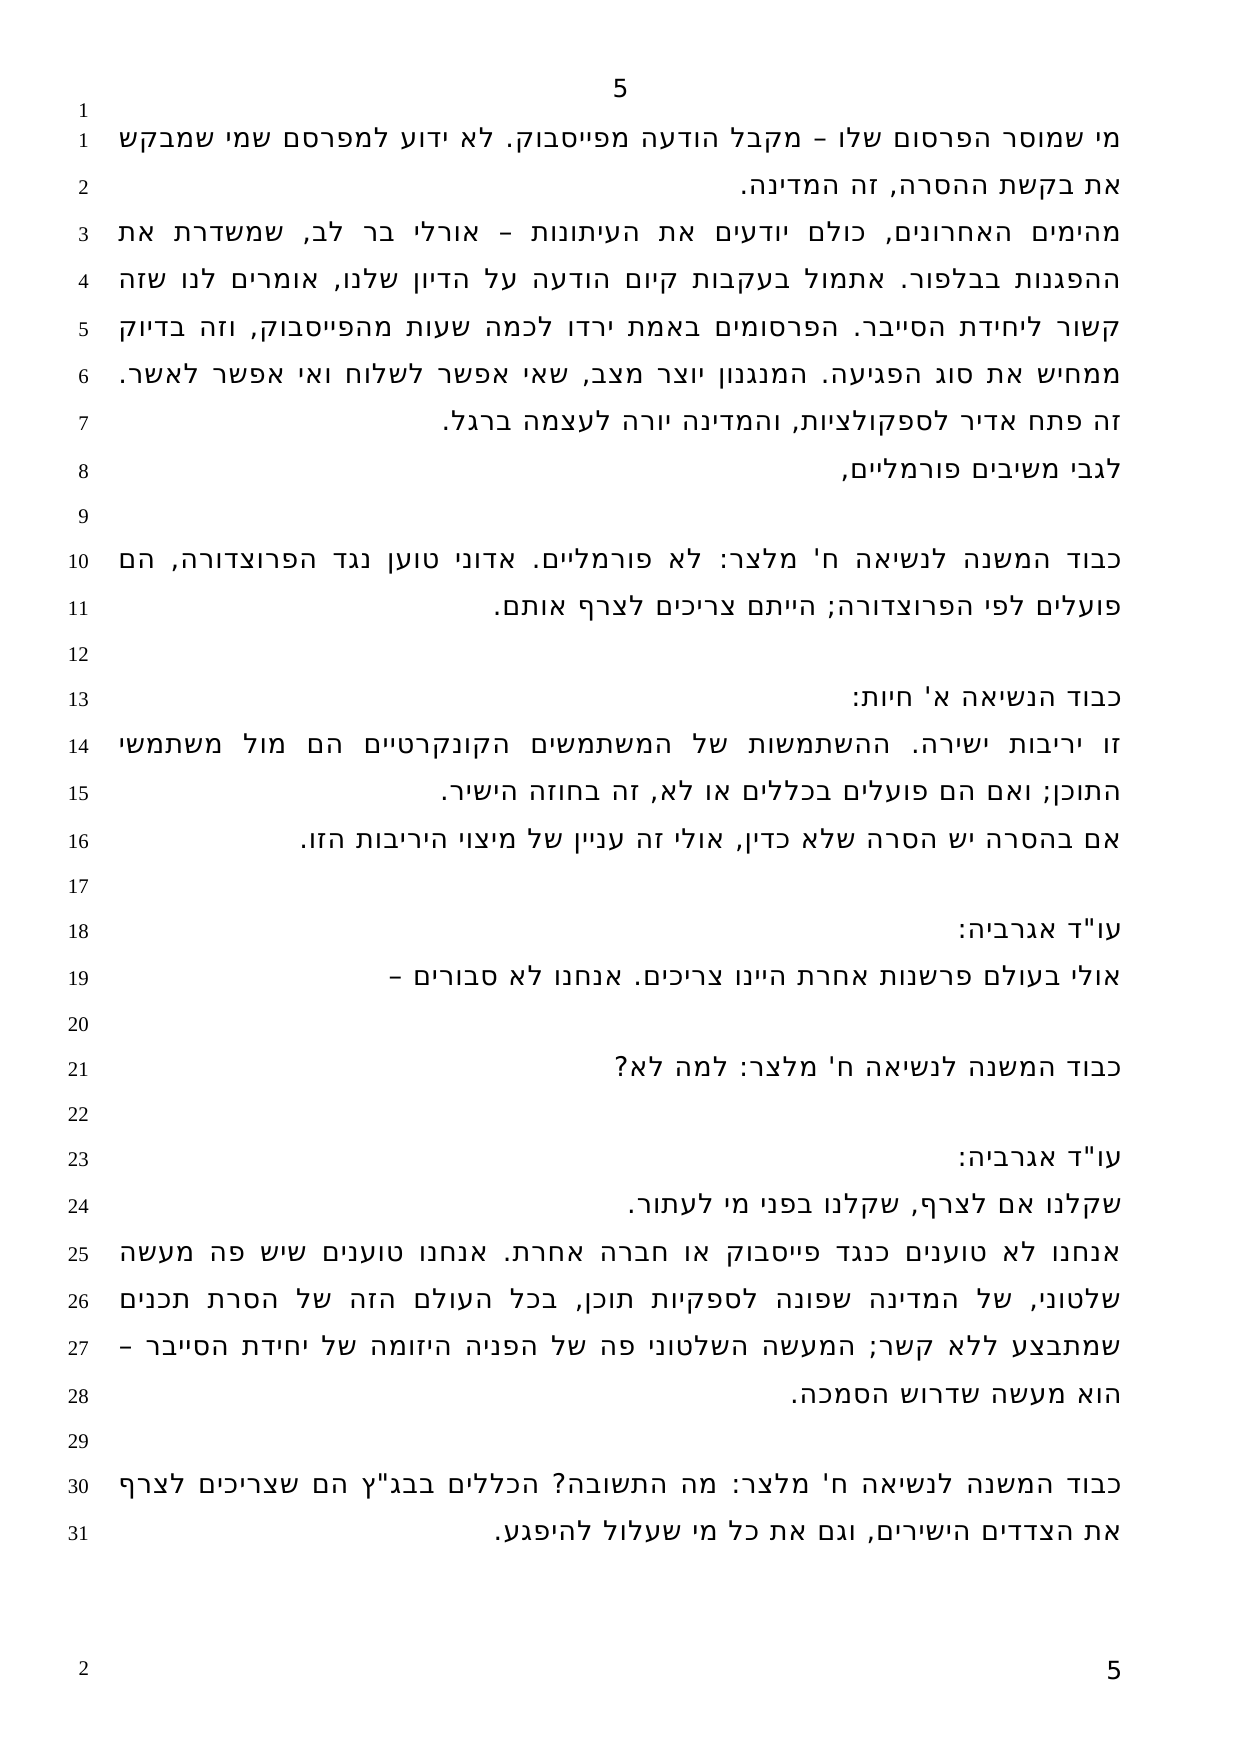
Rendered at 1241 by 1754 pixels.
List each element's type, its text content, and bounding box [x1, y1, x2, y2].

text כבוד המשנה לנשיאה ח' מלצר: למה לא? [118, 1051, 1122, 1083]
text עו"ד אגרביה: [118, 913, 1122, 945]
text כבוד הנשיאה א' חיות: [118, 681, 1122, 713]
text כבוד המשנה לנשיאה ח' מלצר: לא פורמליים. אדוני טוען נגד הפרוצדורה, הם פועלים לפי הפרוצדורה; הייתם צריכים לצרף אותם. [118, 543, 1122, 622]
text שקלנו אם לצרף, שקלנו בפני מי לעתור. [118, 1189, 1122, 1220]
text לגבי משיבים פורמליים, [118, 453, 1122, 484]
text אולי בעולם פרשנות אחרת היינו צריכים. אנחנו לא סבורים – [118, 961, 1122, 992]
text אם בהסרה יש הסרה שלא כדין, אולי זה עניין של מיצוי היריבות הזו. [118, 823, 1122, 854]
text כבוד המשנה לנשיאה ח' מלצר: מה התשובה? הכללים בבג"ץ הם שצריכים לצרף את הצדדים הישירים, וגם את כל מי שעלול להיפגע. [118, 1468, 1122, 1547]
text זו יריבות ישירה. ההשתמשות של המשתמשים הקונקרטיים הם מול משתמשי התוכן; ואם הם פועלים בכללים או לא, זה בחוזה הישיר. [118, 728, 1122, 807]
text מי שמוסר הפרסום שלו – מקבל הודעה מפייסבוק. לא ידוע למפרסם שמי שמבקש את בקשת ההסרה, זה המדינה. [118, 122, 1122, 201]
text אנחנו לא טוענים כנגד פייסבוק או חברה אחרת. אנחנו טוענים שיש פה מעשה שלטוני, של המדינה שפונה לספקיות תוכן, בכל העולם הזה של הסרת תכנים שמתבצע ללא קשר; המעשה השלטוני פה של הפניה היזומה של יחידת הסייבר – הוא מעשה שדרוש הסמכה. [118, 1236, 1122, 1409]
text עו"ד אגרביה: [118, 1142, 1122, 1173]
text מהימים האחרונים, כולם יודעים את העיתונות – אורלי בר לב, שמשדרת את ההפגנות בבלפור. אתמול בעקבות קיום הודעה על הדיון שלנו, אומרים לנו שזה קשור ליחידת הסייבר. הפרסומים באמת ירדו לכמה שעות מהפייסבוק, וזה בדיוק ממחיש את סוג הפגיעה. המנגנון יוצר מצב, שאי אפשר לשלוח ואי אפשר לאשר. זה פתח אדיר לספקולציות, והמדינה יורה לעצמה ברגל. [118, 217, 1122, 437]
